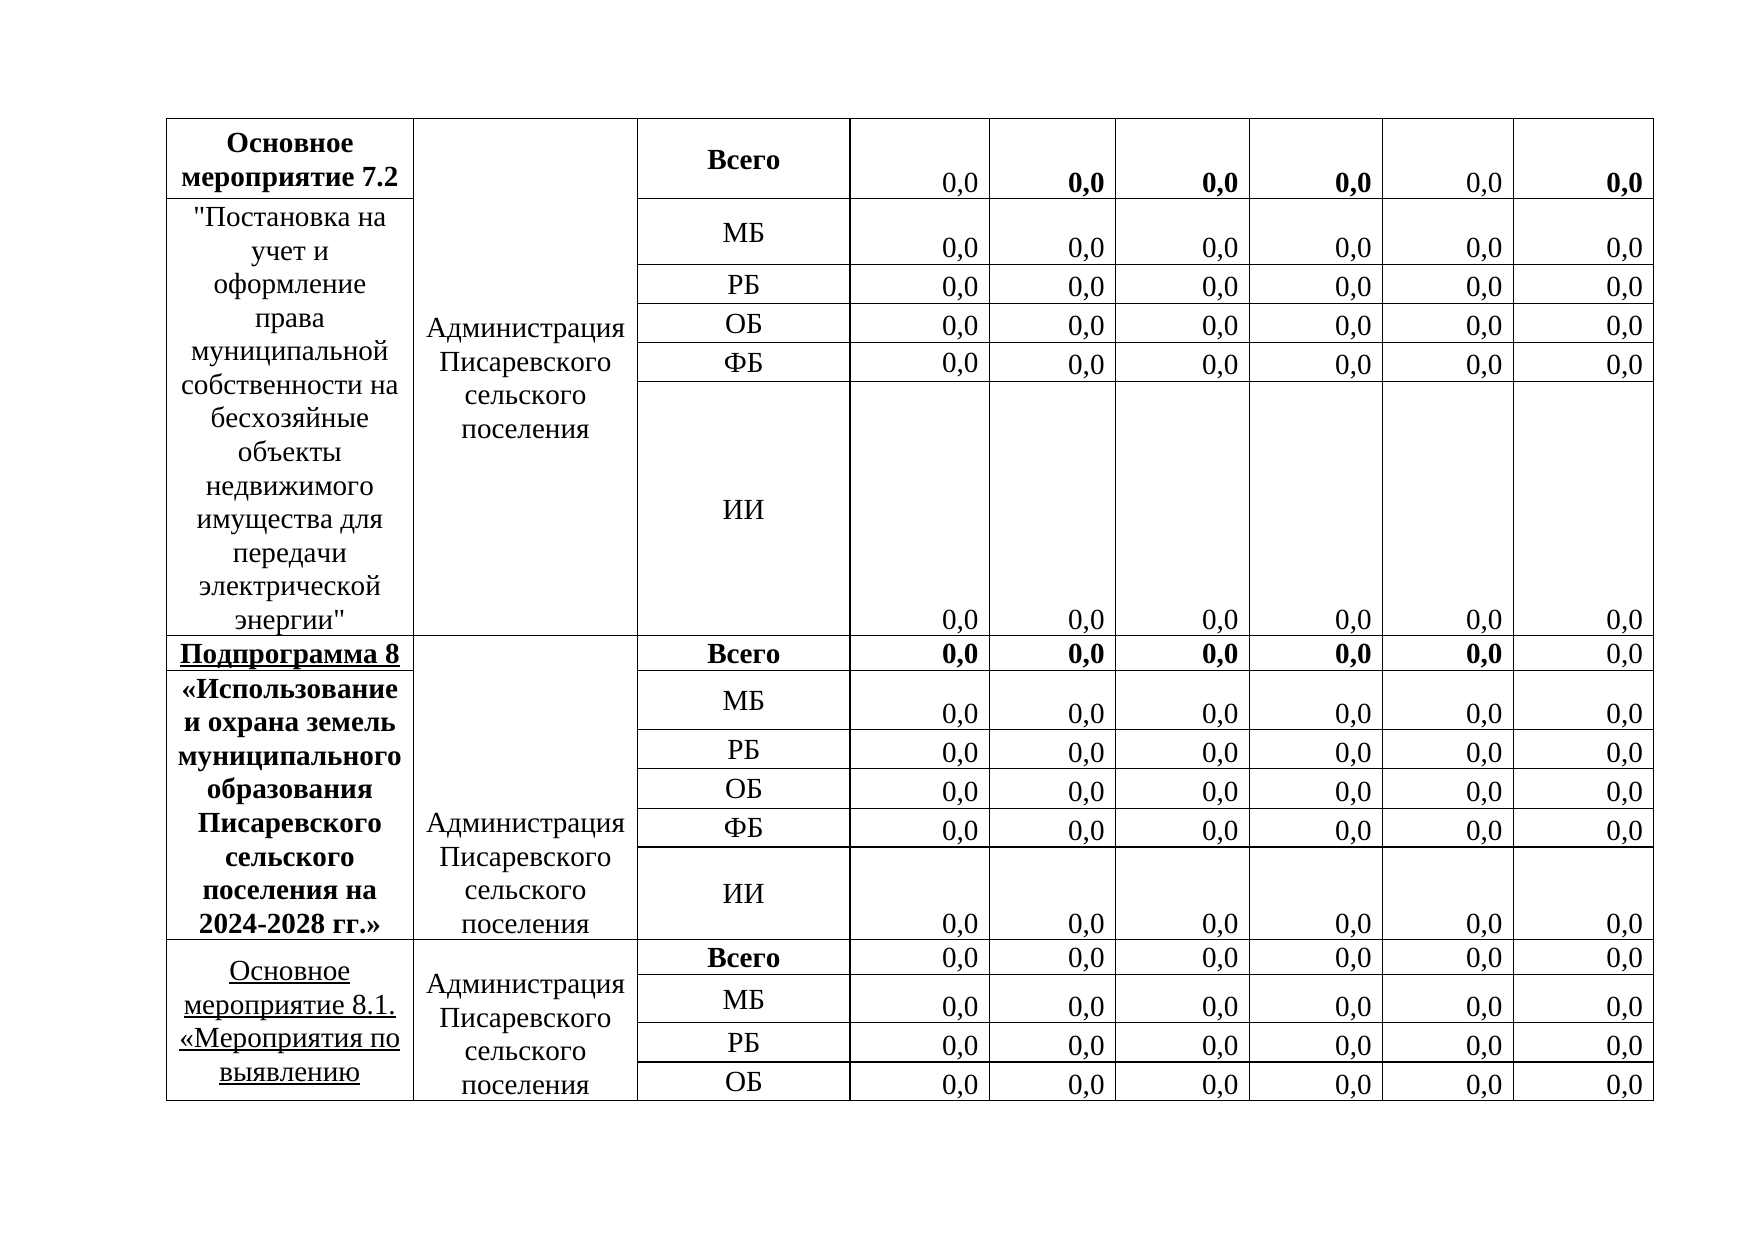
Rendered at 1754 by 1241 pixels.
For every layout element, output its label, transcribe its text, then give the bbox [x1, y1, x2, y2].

table_cell 0,0 [851, 940, 989, 974]
table_cell 0,0 [1250, 304, 1382, 342]
table_cell Всего [638, 636, 849, 670]
table_cell ОБ [638, 304, 849, 342]
table_cell 0,0 [1383, 304, 1513, 342]
table_cell 0,0 [1250, 343, 1382, 381]
table_cell 0,0 [1116, 382, 1249, 635]
table_cell Администрация Писаревского сельского поселения [414, 636, 637, 939]
table_cell 0,0 [1250, 940, 1382, 974]
table_cell 0,0 [851, 265, 989, 303]
table_cell 0,0 [1250, 975, 1382, 1022]
table_cell 0,0 [1116, 848, 1249, 939]
table_cell ОБ [638, 769, 849, 807]
table_cell 0,0 [990, 1023, 1115, 1061]
table_cell 0,0 [990, 1063, 1115, 1100]
table_cell 0,0 [1383, 848, 1513, 939]
table_cell 0,0 [1383, 636, 1513, 670]
table_cell 0,0 [1250, 769, 1382, 807]
table_cell Основное мероприятие 8.1. «Мероприятия по выявлению фактов самовольного занятия земельных участков» [167, 940, 413, 1100]
table_cell 0,0 [1383, 343, 1513, 381]
table_cell 0,0 [1514, 848, 1653, 939]
table_cell 0,0 [1250, 382, 1382, 635]
table_cell 0,0 [1250, 1023, 1382, 1061]
table_cell 0,0 [1383, 769, 1513, 807]
table_cell 0,0 [990, 265, 1115, 303]
table_cell 0,0 [990, 382, 1115, 635]
table_cell 0,0 [1250, 730, 1382, 768]
table_cell ИИ [638, 848, 849, 939]
table_cell 0,0 [1250, 671, 1382, 729]
table_cell 0,0 [990, 343, 1115, 381]
table_cell 0,0 [1383, 382, 1513, 635]
table_cell 0,0 [1116, 769, 1249, 807]
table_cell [414, 940, 637, 1100]
table_cell "Постановка на учет и оформление права муниципальной собственности на бесхозяйные объекты недвижимого имущества для передачи электрической энергии" [167, 199, 413, 635]
table_cell 0,0 [1514, 769, 1653, 807]
table_cell РБ [638, 730, 849, 768]
table_cell 0,0 [851, 975, 989, 1022]
table_cell ФБ [638, 343, 849, 381]
table_cell Всего [638, 119, 849, 198]
table_cell 0,0 [990, 809, 1115, 846]
table_cell 0,0 [990, 199, 1115, 264]
table_cell 0,0 [1514, 975, 1653, 1022]
table_cell 0,0 [1116, 1023, 1249, 1061]
table_cell 0,0 [990, 119, 1115, 198]
table_cell 0,0 [851, 730, 989, 768]
table_cell 0,0 [1116, 119, 1249, 198]
table_cell Администрация Писаревского сельского поселения [414, 119, 637, 635]
table_cell 0,0 [851, 304, 989, 342]
table_cell 0,0 [1514, 382, 1653, 635]
table_cell 0,0 [1116, 975, 1249, 1022]
table_cell 0,0 [1116, 1063, 1249, 1100]
table_cell РБ [638, 1023, 849, 1061]
table_cell 0,0 [1383, 199, 1513, 264]
table_cell 0,0 [1250, 265, 1382, 303]
table_cell 0,0 [1514, 199, 1653, 264]
table_cell 0,0 [1116, 265, 1249, 303]
table_cell 0,0 [990, 304, 1115, 342]
table_cell 0,0 [1514, 119, 1653, 198]
table_cell Основное мероприятие 7.2 [167, 119, 413, 198]
table_cell 0,0 [1250, 1063, 1382, 1100]
table_cell 0,0 [1514, 809, 1653, 846]
table_cell ОБ [638, 1063, 849, 1100]
table_cell 0,0 [1116, 304, 1249, 342]
table_cell 0,0 [851, 1023, 989, 1061]
table_cell «Использование и охрана земель муниципального образования Писаревского сельского поселения на 2024-2028 гг.» [167, 671, 413, 939]
table_cell 0,0 [851, 769, 989, 807]
table_cell 0,0 [990, 636, 1115, 670]
table_cell 0,0 [851, 636, 989, 670]
table_cell 0,0 [990, 975, 1115, 1022]
table_cell 0,0 [1383, 1023, 1513, 1061]
table_cell 0,0 [851, 343, 989, 381]
table_cell 0,0 [1250, 199, 1382, 264]
table_cell 0,0 [1116, 636, 1249, 670]
table_cell 0,0 [1514, 304, 1653, 342]
table_cell 0,0 [1514, 671, 1653, 729]
table_cell 0,0 [851, 671, 989, 729]
table_cell 0,0 [851, 382, 989, 635]
table_cell МБ [638, 199, 849, 264]
table_cell 0,0 [851, 119, 989, 198]
table_cell 0,0 [1383, 809, 1513, 846]
table_cell МБ [638, 671, 849, 729]
table_cell 0,0 [1514, 940, 1653, 974]
table_cell 0,0 [990, 848, 1115, 939]
table_cell 0,0 [1250, 636, 1382, 670]
table_cell Подпрограмма 8 [167, 636, 413, 670]
table_cell 0,0 [1514, 343, 1653, 381]
table_cell 0,0 [1116, 809, 1249, 846]
table_cell 0,0 [1250, 848, 1382, 939]
table_cell 0,0 [1383, 975, 1513, 1022]
table_cell 0,0 [990, 940, 1115, 974]
table_cell 0,0 [1116, 199, 1249, 264]
table_cell 0,0 [1383, 265, 1513, 303]
table_cell 0,0 [1383, 1063, 1513, 1100]
table_cell 0,0 [851, 809, 989, 846]
table_cell ИИ [638, 382, 849, 635]
table_cell 0,0 [851, 1063, 989, 1100]
table_cell 0,0 [990, 769, 1115, 807]
table_cell 0,0 [1383, 940, 1513, 974]
table_cell РБ [638, 265, 849, 303]
table_cell 0,0 [1514, 636, 1653, 670]
table_cell 0,0 [1514, 1023, 1653, 1061]
table_cell 0,0 [1116, 940, 1249, 974]
table_cell 0,0 [1250, 119, 1382, 198]
table_cell 0,0 [1514, 730, 1653, 768]
table_cell 0,0 [1116, 671, 1249, 729]
table_cell 0,0 [1383, 730, 1513, 768]
table_cell 0,0 [1514, 265, 1653, 303]
table_cell 0,0 [990, 730, 1115, 768]
table_cell 0,0 [851, 848, 989, 939]
table_cell 0,0 [1116, 343, 1249, 381]
table_cell 0,0 [990, 671, 1115, 729]
table_cell 0,0 [1514, 1063, 1653, 1100]
table_cell 0,0 [1383, 119, 1513, 198]
table_cell Всего [638, 940, 849, 974]
table_cell 0,0 [1116, 730, 1249, 768]
table_cell ФБ [638, 809, 849, 846]
table_cell 0,0 [1383, 671, 1513, 729]
table_cell МБ [638, 975, 849, 1022]
table_cell 0,0 [851, 199, 989, 264]
table_cell 0,0 [1250, 809, 1382, 846]
